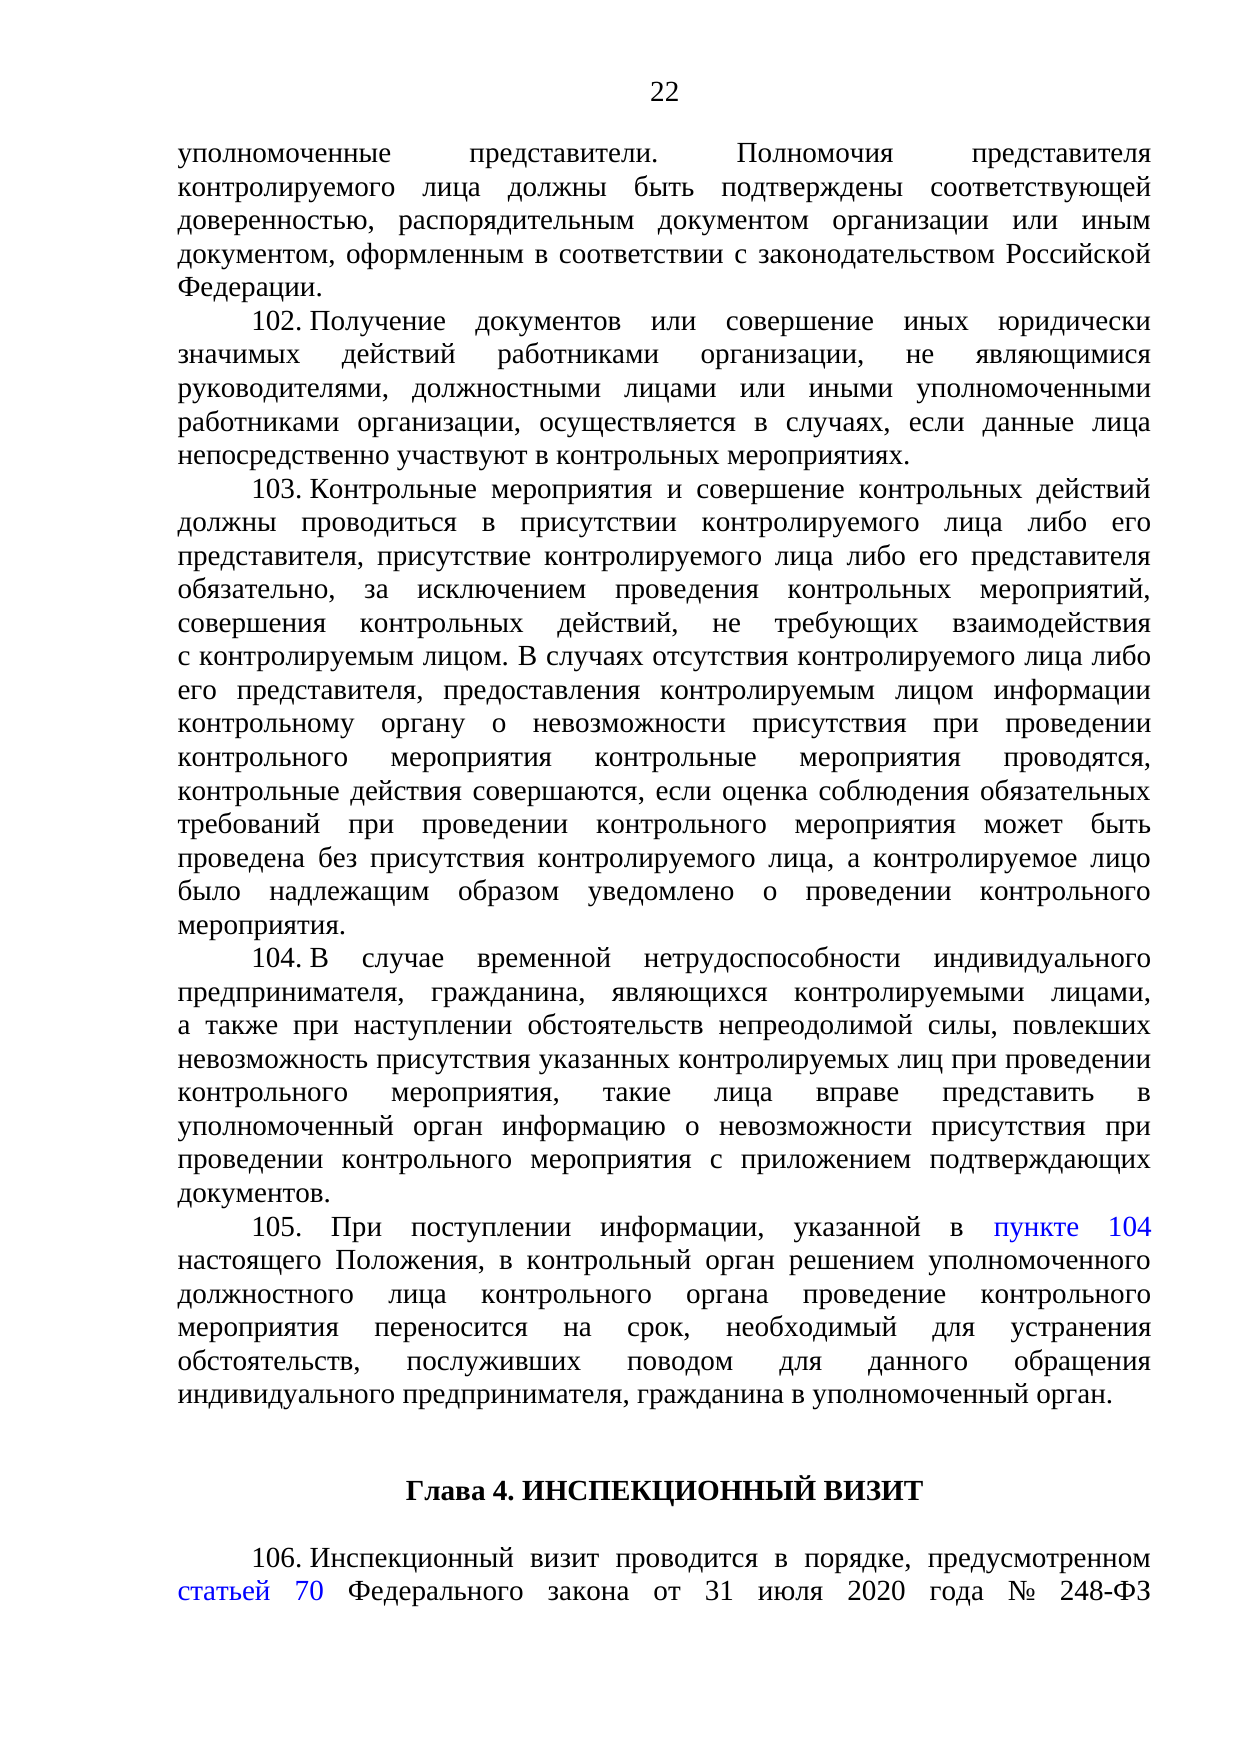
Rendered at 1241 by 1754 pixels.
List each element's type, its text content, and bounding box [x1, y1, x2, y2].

text 105. При поступлении информации, указанной в пункте 104 настоящего Положения, в контрольный орган решением уполномоченного должностного лица контрольного органа проведение контрольного мероприятия переносится на срок, необходимый для устранения обстоятельств, послуживших поводом для данного обращения индивидуального предпринимателя, гражданина в уполномоченный орган. [177, 1209, 1152, 1410]
text 102. Получение документов или совершение иных юридически значимых действий работниками организации, не являющимися руководителями, должностными лицами или иными уполномоченными работниками организации, осуществляется в случаях, если данные лица непосредственно участвуют в контрольных мероприятиях. [177, 303, 1152, 471]
title Глава 4. ИНСПЕКЦИОННЫЙ ВИЗИТ [177, 1473, 1152, 1506]
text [177, 1540, 1152, 1607]
text 104. В случае временной нетрудоспособности индивидуального предпринимателя, гражданина, являющихся контролируемыми лицами, а также при наступлении обстоятельств непреодолимой силы, повлекших невозможность присутствия указанных контролируемых лиц при проведении контрольного мероприятия, такие лица вправе представить в уполномоченный орган информацию о невозможности присутствия при проведении контрольного мероприятия с приложением подтверждающих документов. [177, 940, 1152, 1209]
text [177, 135, 1152, 303]
text 103. Контрольные мероприятия и совершение контрольных действий должны проводиться в присутствии контролируемого лица либо его представителя, присутствие контролируемого лица либо его представителя обязательно, за исключением проведения контрольных мероприятий, совершения контрольных действий, не требующих взаимодействия с контролируемым лицом. В случаях отсутствия контролируемого лица либо его представителя, предоставления контролируемым лицом информации контрольному органу о невозможности присутствия при проведении контрольного мероприятия контрольные мероприятия проводятся, контрольные действия совершаются, если оценка соблюдения обязательных требований при проведении контрольного мероприятия может быть проведена без присутствия контролируемого лица, а контролируемое лицо было надлежащим образом уведомлено о проведении контрольного мероприятия. [177, 471, 1152, 940]
